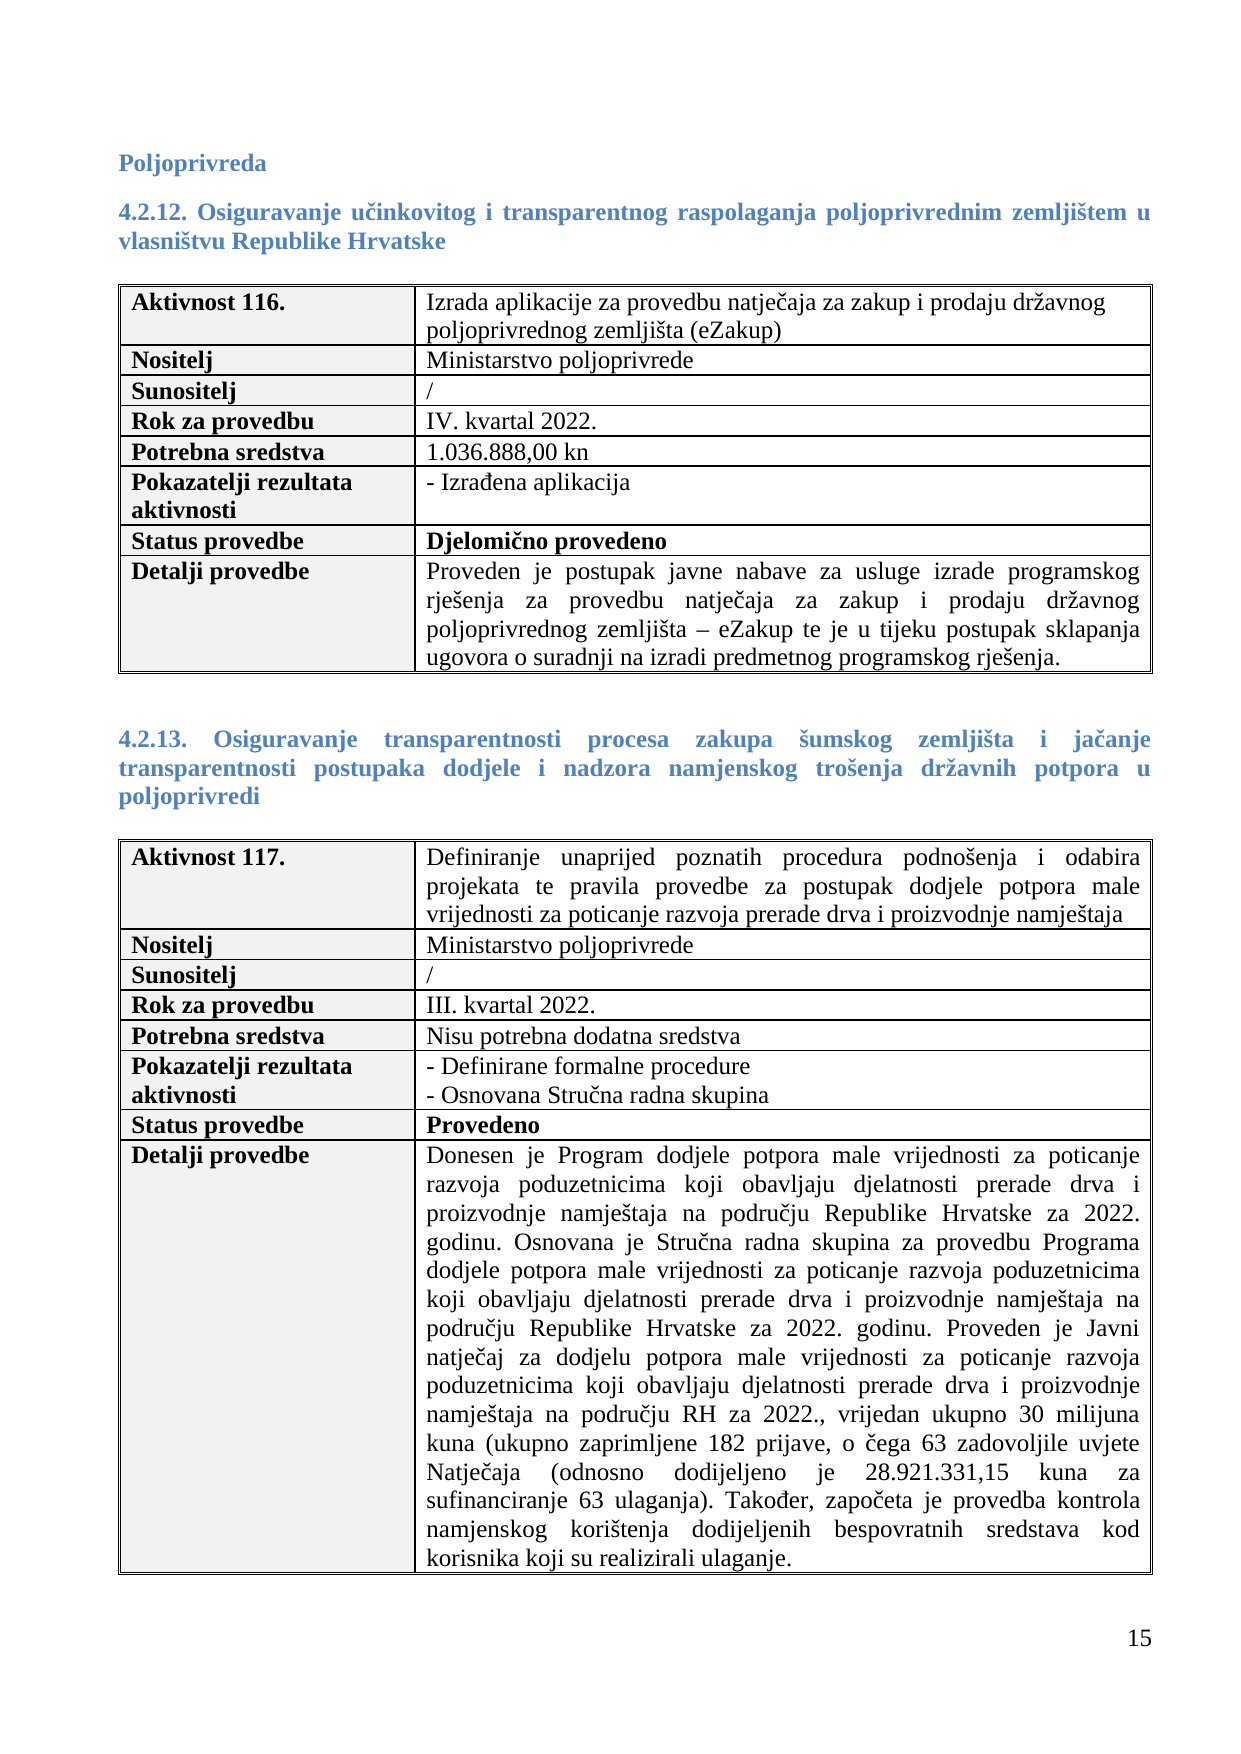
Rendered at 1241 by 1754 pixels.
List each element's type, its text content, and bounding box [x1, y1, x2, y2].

table_cell - Definirane formalne procedure - Osnovana Stručna radna skupina [416, 1051, 1150, 1109]
table_cell Rok za provedbu [121, 991, 414, 1019]
table_cell Pokazatelji rezultata aktivnosti [121, 1051, 414, 1109]
table_cell Donesen je Program dodjele potpora male vrijednosti za poticanje razvoja poduzetnicima koji obavljaju djelatnosti prerade drva i proizvodnje namještaja na području Republike Hrvatske za 2022. godinu. Osnovana je Stručna radna skupina za provedbu Programa dodjele potpora male vrijednosti za poticanje razvoja poduzetnicima koji obavljaju djelatnosti prerade drva i proizvodnje namještaja na području Republike Hrvatske za 2022. godinu. Proveden je Javni natječaj za dodjelu potpora male vrijednosti za poticanje razvoja poduzetnicima koji obavljaju djelatnosti prerade drva i proizvodnje namještaja na području RH za 2022., vrijedan ukupno 30 milijuna kuna (ukupno zaprimljene 182 prijave, o čega 63 zadovoljile uvjete Natječaja (odnosno dodijeljeno je 28.921.331,15 kuna za sufinanciranje 63 ulaganja). Također, započeta je provedba kontrola namjenskog korištenja dodijeljenih bespovratnih sredstava kod korisnika koji su realizirali ulaganje. [416, 1141, 1150, 1572]
table_header Aktivnost 117. [121, 842, 414, 928]
table_cell Detalji provedbe [121, 1141, 414, 1572]
table_cell Nisu potrebna dodatna sredstva [416, 1021, 1150, 1049]
table_cell Provedeno [416, 1110, 1150, 1139]
table_cell Potrebna sredstva [121, 1021, 414, 1049]
table_cell Ministarstvo poljoprivrede [416, 930, 1150, 959]
table_cell Nositelj [121, 930, 414, 959]
table_cell III. kvartal 2022. [416, 991, 1150, 1019]
table_cell Sunositelj [121, 960, 414, 989]
table_header Definiranje unaprijed poznatih procedura podnošenja i odabira projekata te pravila provedbe za postupak dodjele potpora male vrijednosti za poticanje razvoja prerade drva i proizvodnje namještaja [416, 842, 1150, 928]
table_cell Status provedbe [121, 1110, 414, 1139]
table_cell / [416, 960, 1150, 989]
